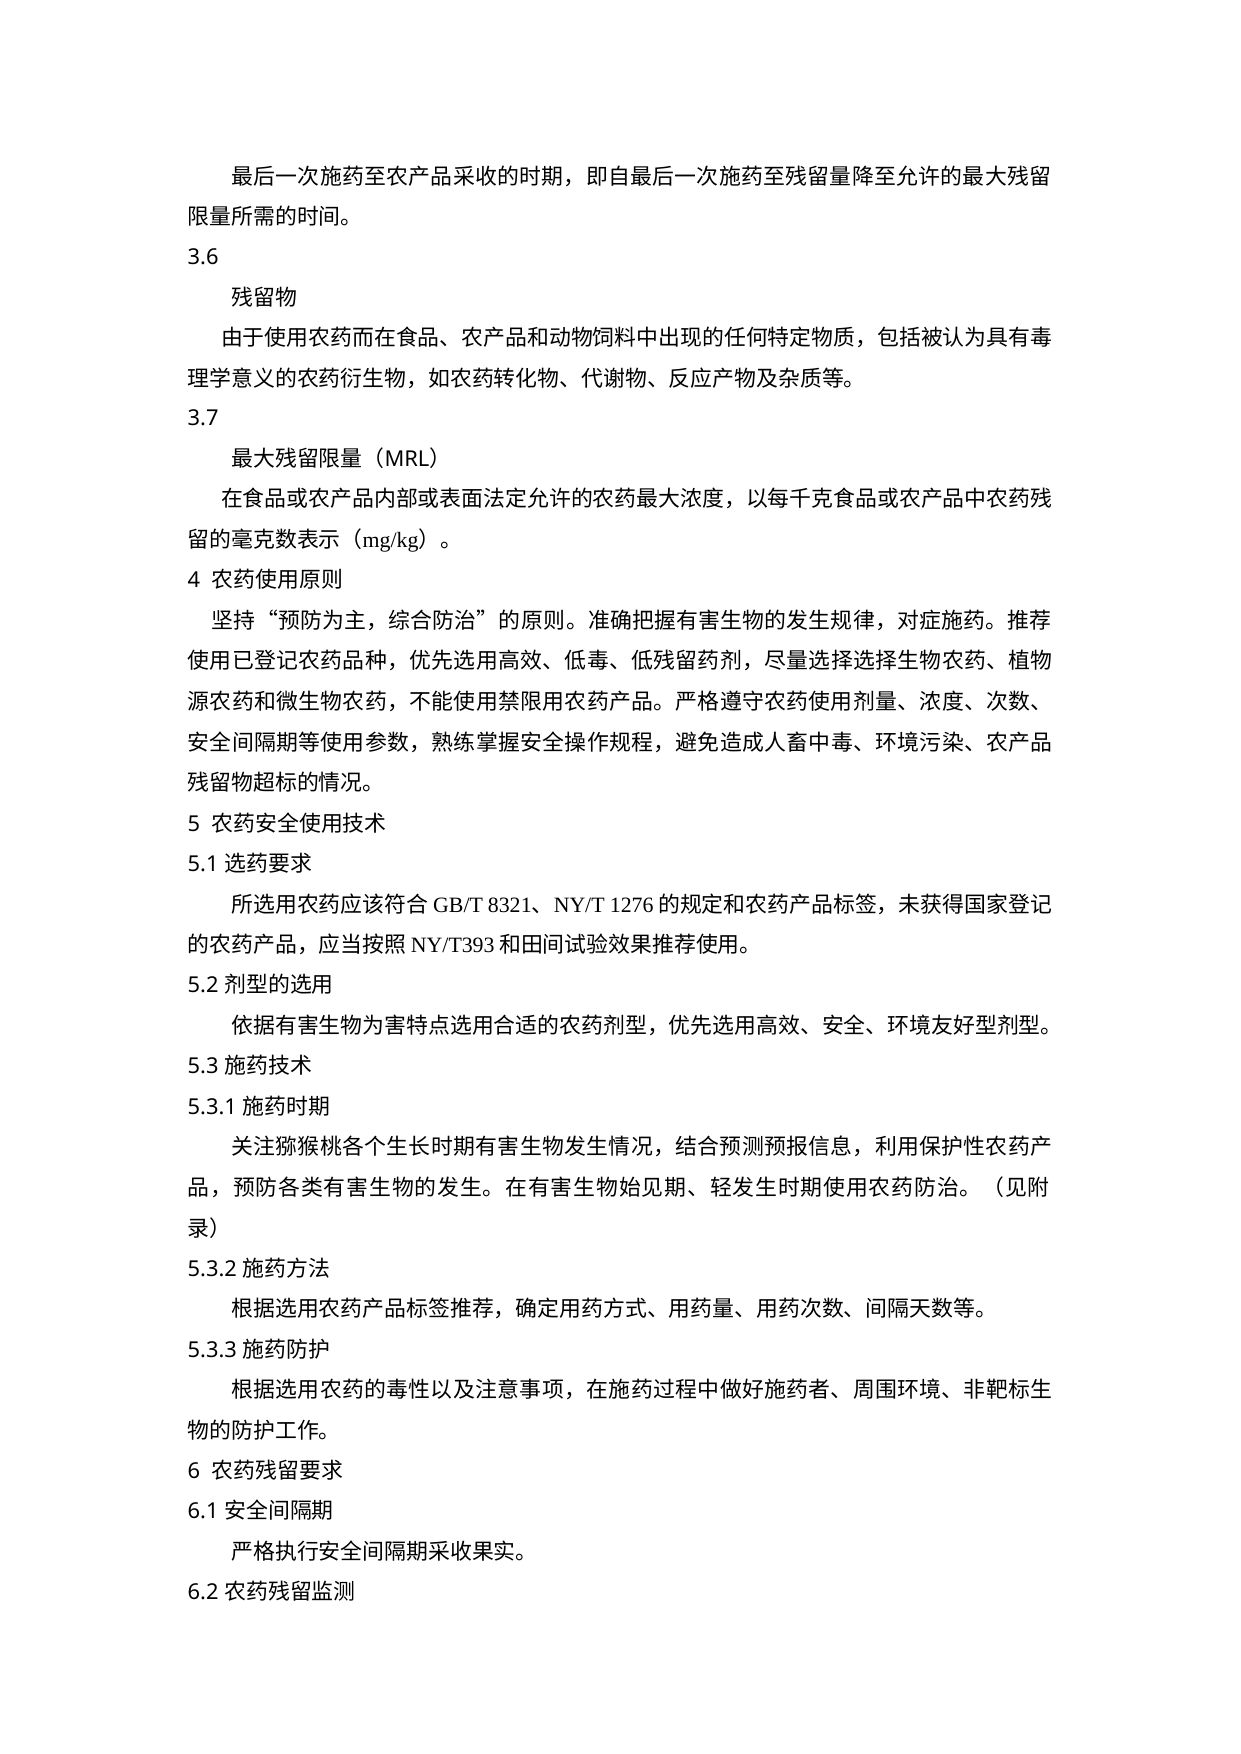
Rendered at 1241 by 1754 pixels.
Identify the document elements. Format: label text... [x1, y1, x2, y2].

text 3.7 [187, 401, 1053, 433]
text 5 农药安全使用技术 [187, 805, 1053, 838]
text 在食品或农产品内部或表面法定允许的农药最大浓度，以每千克食品或农产品中农药残留的毫克数表示（mg/kg）。 [187, 481, 1053, 554]
text 5.2 剂型的选用 [187, 967, 1053, 1000]
text 5.1 选药要求 [187, 846, 1053, 878]
text 5.3.2 施药方法 [187, 1251, 1053, 1283]
text 6 农药残留要求 [187, 1453, 1053, 1485]
text 关注猕猴桃各个生长时期有害生物发生情况，结合预测预报信息，利用保护性农药产品，预防各类有害生物的发生。在有害生物始见期、轻发生时期使用农药防治。（见附录） [187, 1129, 1053, 1243]
text 残留物 [187, 279, 1053, 312]
text 6.2 农药残留监测 [187, 1574, 1053, 1607]
text 最大残留限量（MRL） [187, 441, 1053, 473]
text 5.3.3 施药防护 [187, 1331, 1053, 1364]
text 最后一次施药至农产品采收的时期，即自最后一次施药至残留量降至允许的最大残留限量所需的时间。 [187, 158, 1053, 231]
text 4 农药使用原则 [187, 562, 1053, 594]
text 根据选用农药产品标签推荐，确定用药方式、用药量、用药次数、间隔天数等。 [187, 1291, 1053, 1323]
text 由于使用农药而在食品、农产品和动物饲料中出现的任何特定物质，包括被认为具有毒理学意义的农药衍生物，如农药转化物、代谢物、反应产物及杂质等。 [187, 319, 1053, 393]
text 严格执行安全间隔期采收果实。 [187, 1534, 1053, 1566]
text 所选用农药应该符合GB/T 8321、NY/T 1276的规定和农药产品标签，未获得国家登记的农药产品，应当按照NY/T393和田间试验效果推荐使用。 [187, 886, 1053, 959]
text 依据有害生物为害特点选用合适的农药剂型，优先选用高效、安全、环境友好型剂型。 [187, 1008, 1053, 1040]
text 5.3 施药技术 [187, 1048, 1053, 1081]
text 坚持“预防为主，综合防治”的原则。准确把握有害生物的发生规律，对症施药。推荐使用已登记农药品种，优先选用高效、低毒、低残留药剂，尽量选择选择生物农药、植物源农药和微生物农药，不能使用禁限用农药产品。严格遵守农药使用剂量、浓度、次数、安全间隔期等使用参数，熟练掌握安全操作规程，避免造成人畜中毒、环境污染、农产品残留物超标的情况。 [187, 602, 1053, 797]
text 6.1 安全间隔期 [187, 1493, 1053, 1526]
text 3.6 [187, 239, 1053, 272]
text 5.3.1 施药时期 [187, 1088, 1053, 1121]
text 根据选用农药的毒性以及注意事项，在施药过程中做好施药者、周围环境、非靶标生物的防护工作。 [187, 1372, 1053, 1445]
